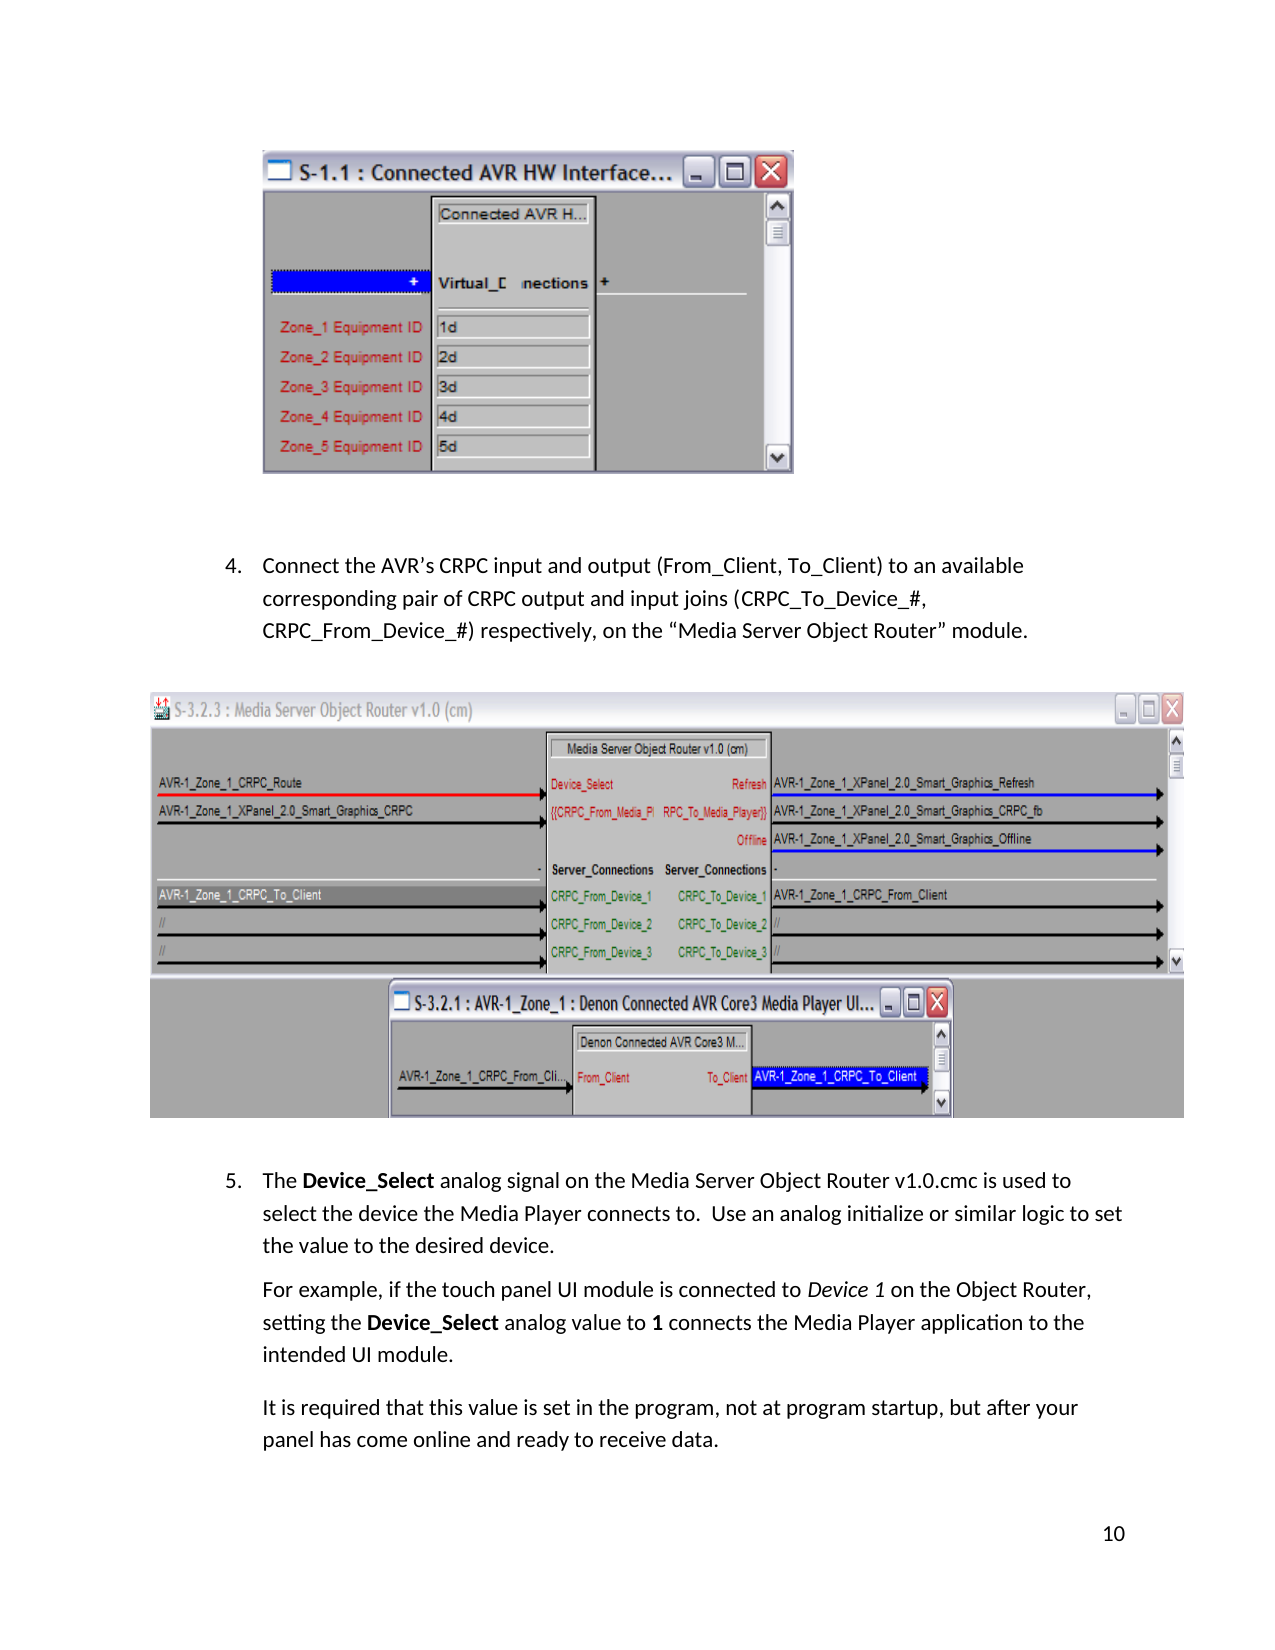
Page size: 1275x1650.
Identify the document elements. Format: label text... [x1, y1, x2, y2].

list The Device_Select analog signal on the Media Server Object Router v1.0.cmc is used to select the device the Media Player connects to. Use an analog initialize or similar logic to set the value to the desired device. [225, 1167, 1125, 1259]
picture [150, 692, 1184, 1118]
text It is required that this value is set in the program, not at program startup, but after your panel has come online and ready to receive data. [262, 1393, 1125, 1453]
picture [262, 150, 794, 474]
list Connect the AVR’s CRPC input and output (From_Client, To_Client) to an available corresponding pair of CRPC output and input joins (CRPC_To_Device_#, CRPC_From_Device_#) respectively, on the “Media Server Object Router” module. [225, 551, 1125, 644]
text For example, if the touch panel UI module is connected to Device 1 on the Object Router, setting the Device_Select analog value to 1 connects the Media Player application to the intended UI module. [262, 1276, 1125, 1368]
